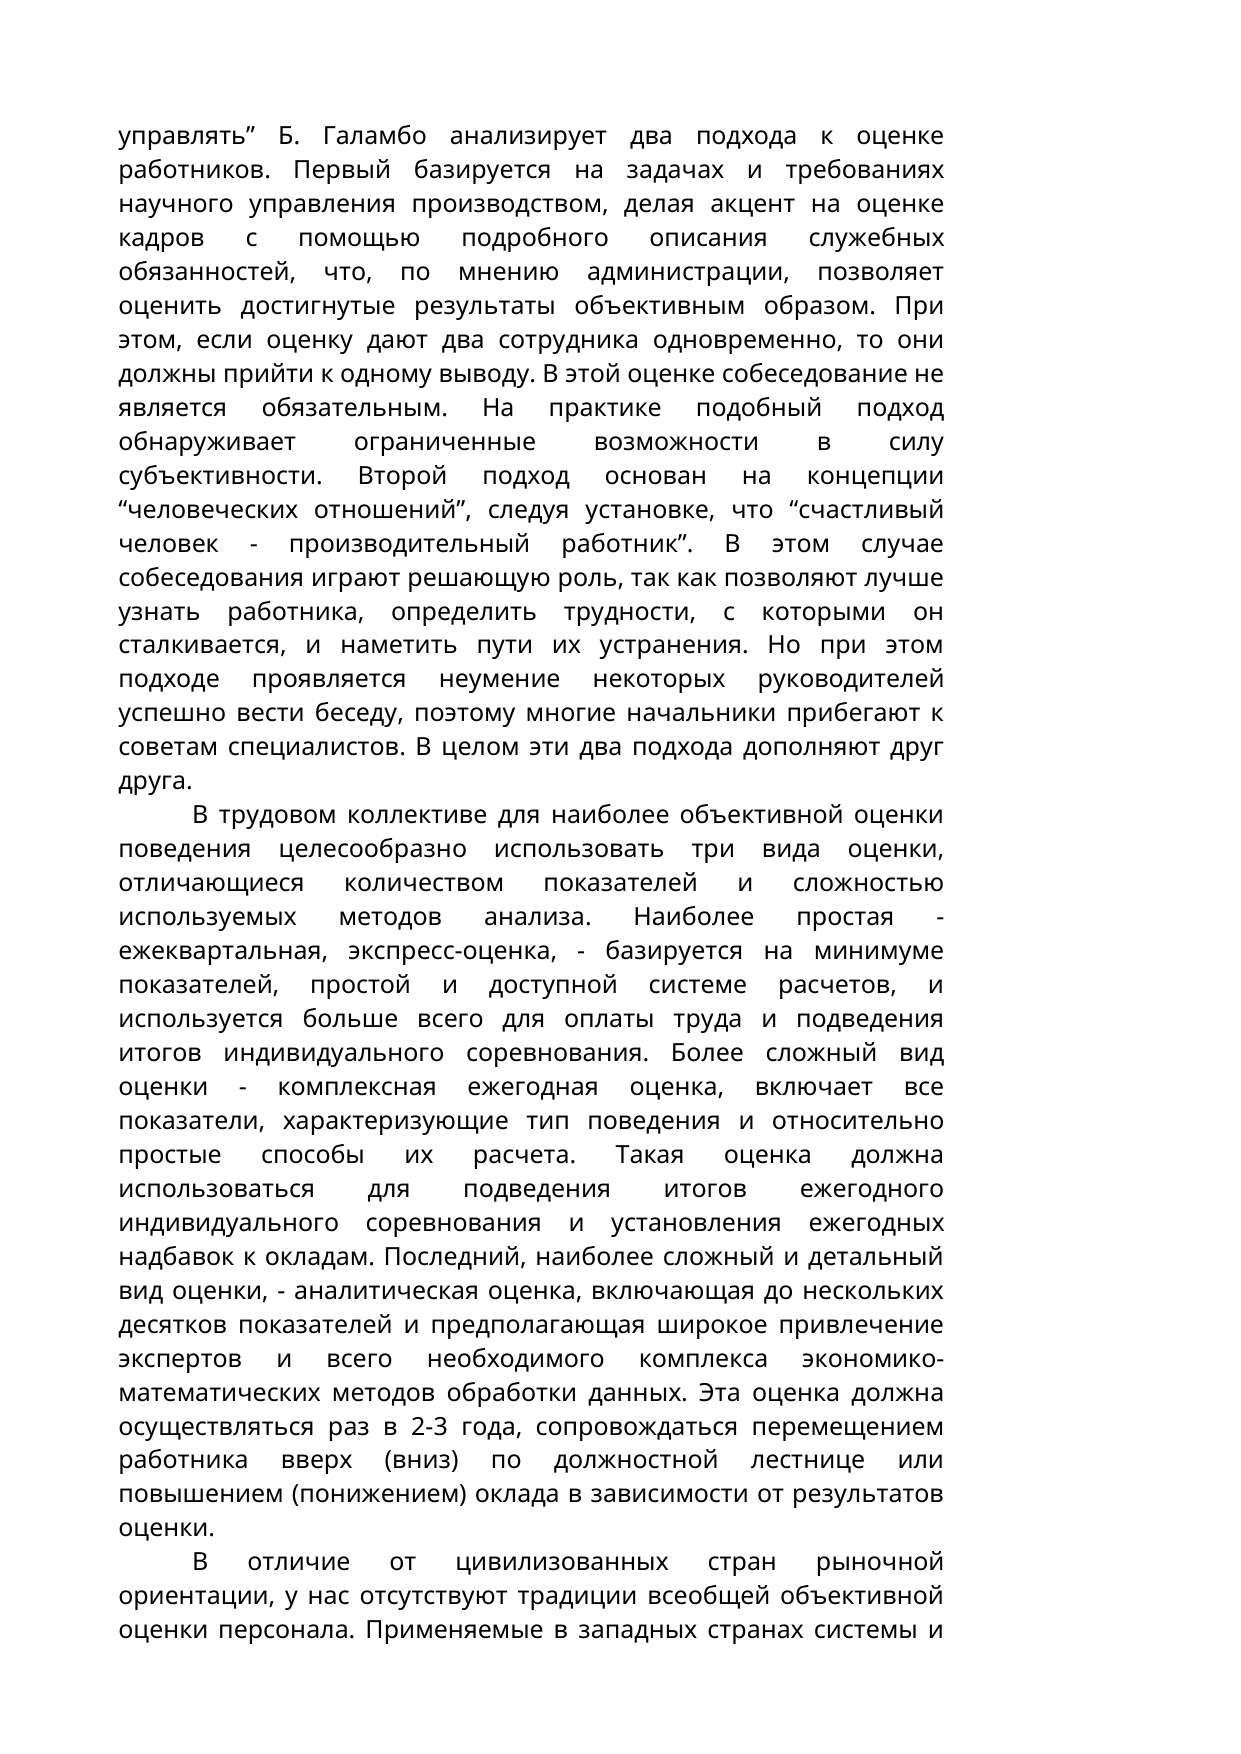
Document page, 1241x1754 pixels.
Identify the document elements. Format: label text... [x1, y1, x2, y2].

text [118, 1544, 945, 1646]
text В трудовом коллективе для наиболее объективной оценки поведения целесообразно использовать три вида оценки, отличающиеся количеством показателей и сложностью используемых методов анализа. Наиболее простая - ежеквартальная, экспресс-оценка, - базируется на минимуме показателей, простой и доступной системе расчетов, и используется больше всего для оплаты труда и подведения итогов индивидуального соревнования. Более сложный вид оценки - комплексная ежегодная оценка, включает все показатели, характеризующие тип поведения и относительно простые способы их расчета. Такая оценка должна использоваться для подведения итогов ежегодного индивидуального соревнования и установления ежегодных надбавок к окладам. Последний, наиболее сложный и детальный вид оценки, - аналитическая оценка, включающая до нескольких десятков показателей и предполагающая широкое привлечение экспертов и всего необходимого комплекса экономико-математических методов обработки данных. Эта оценка должна осуществляться раз в 2-3 года, сопровождаться перемещением работника вверх (вниз) по должностной лестнице или повышением (понижением) оклада в зависимости от результатов оценки. [118, 797, 945, 1544]
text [118, 118, 945, 797]
